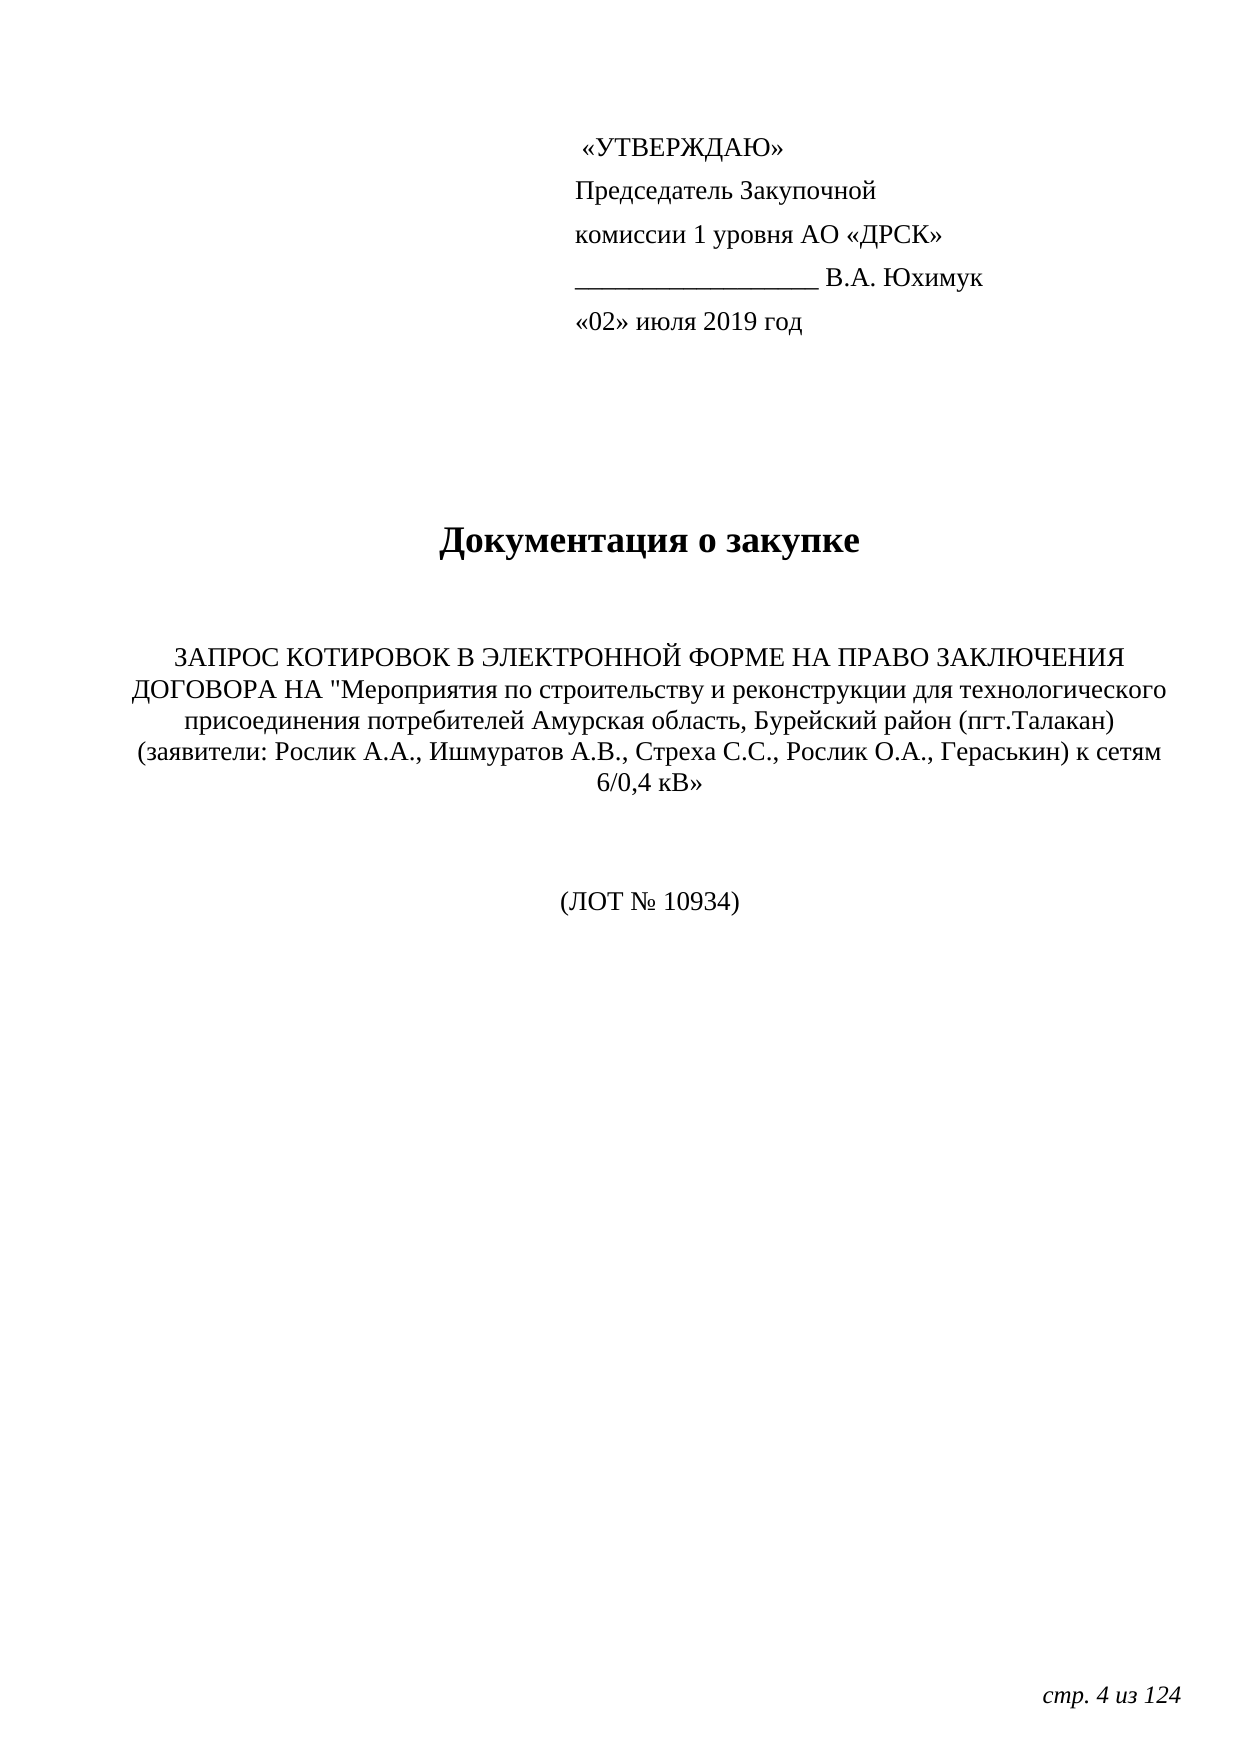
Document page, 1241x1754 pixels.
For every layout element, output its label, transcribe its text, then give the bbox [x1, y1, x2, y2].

text Председатель Закупочной [575, 174, 1181, 205]
text «02» июля 2019 год [575, 305, 1181, 336]
text (ЛОТ № 10934) [118, 884, 1181, 916]
text __________________ В.А. Юхимук [575, 262, 1181, 293]
text ЗАПРОС КОТИРОВОК В ЭЛЕКТРОННОЙ ФОРМЕ НА ПРАВО ЗАКЛЮЧЕНИЯ ДОГОВОРА НА "Мероприятия по строительству и реконструкции для технологического присоединения потребителей Амурская область, Бурейский район (пгт.Талакан) (заявители: Рослик А.А., Ишмуратов А.В., Стреха С.С., Рослик О.А., Гераськин) к сетям 6/0,4 кВ» [118, 642, 1181, 828]
text комиссии 1 уровня АО «ДРСК» [575, 218, 1181, 249]
text Документация о закупке [118, 517, 1181, 560]
text «УТВЕРЖДАЮ» [575, 131, 1181, 162]
